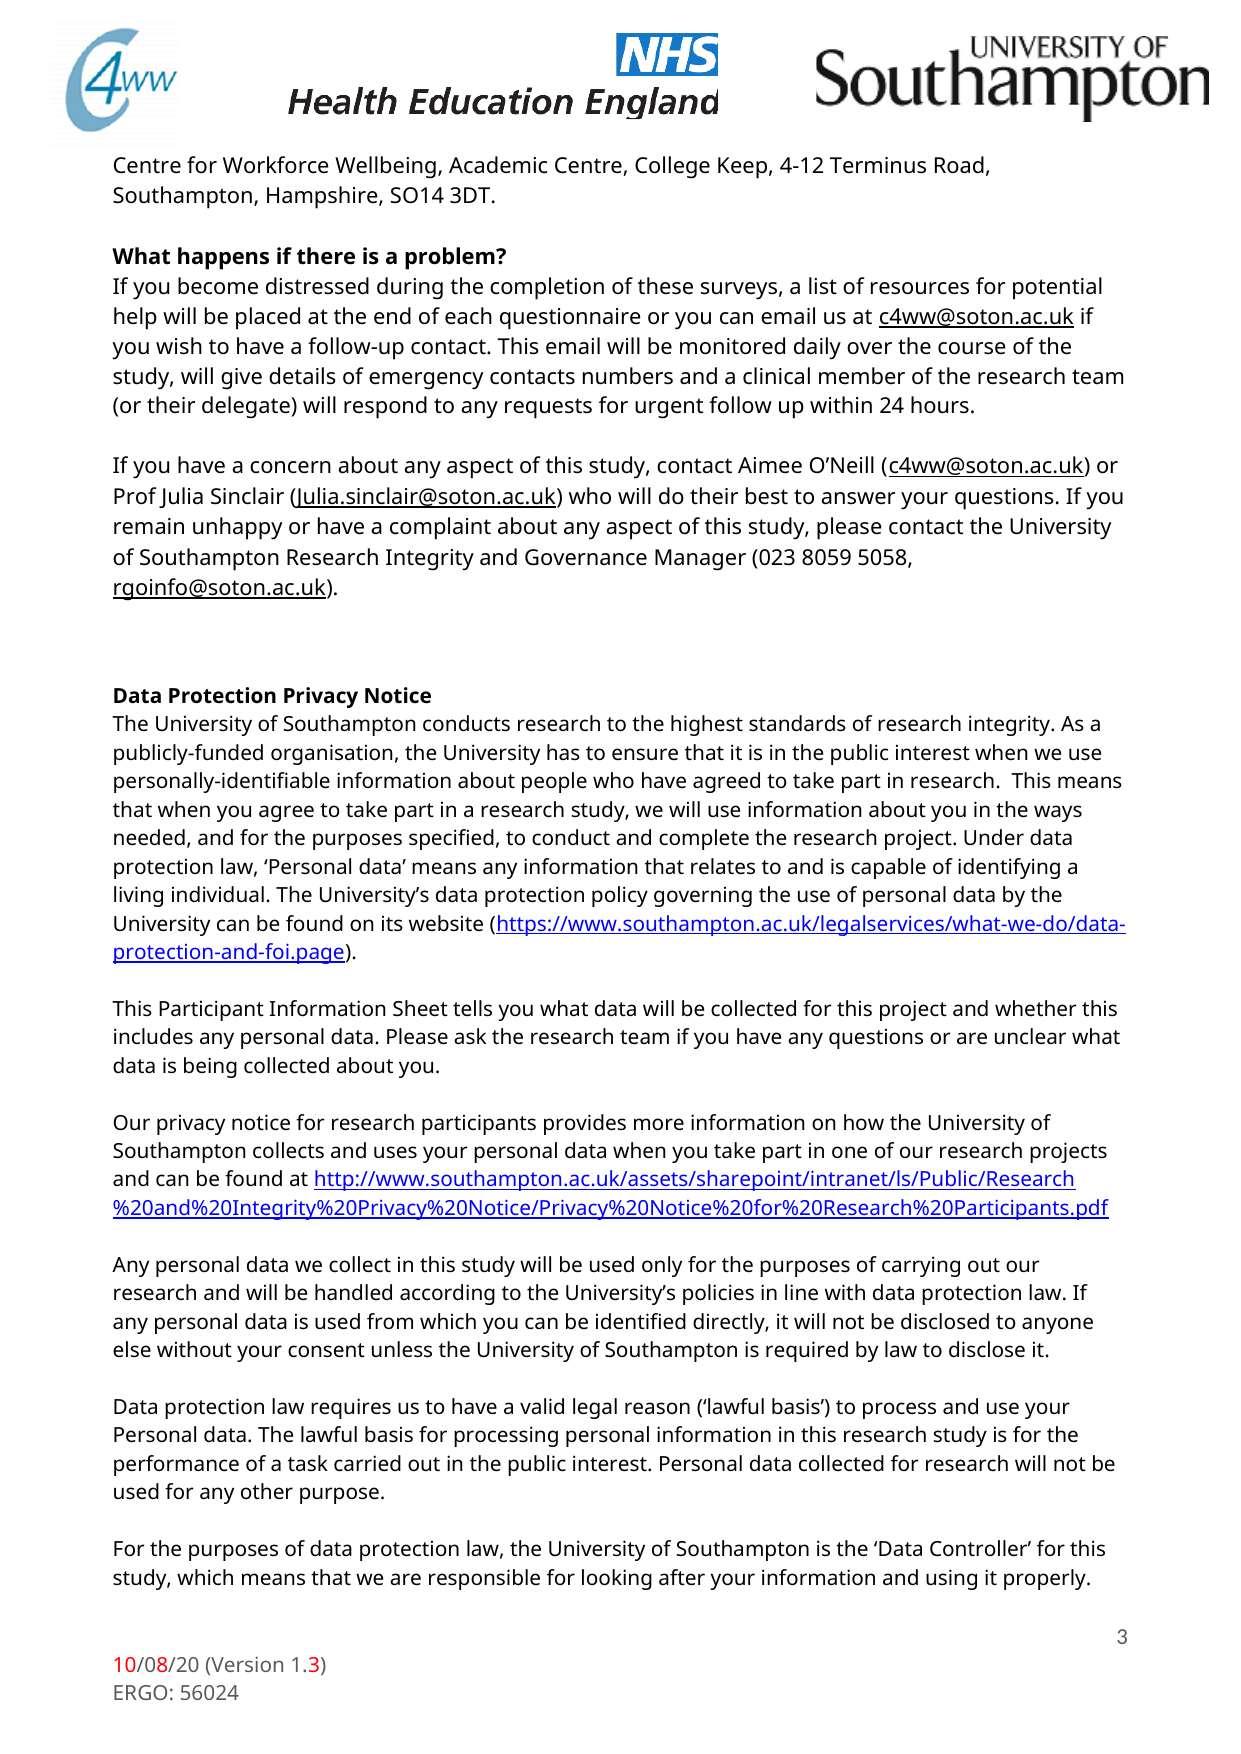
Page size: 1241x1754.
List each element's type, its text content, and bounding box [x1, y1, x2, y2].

text Our privacy notice for research participants provides more information on how the University of Southampton collects and uses your personal data when you take part in one of our research projects and can be found at http://www.southampton.ac.uk/assets/sharepoint/intranet/ls/Public/Research%20and%20Integrity%20Privacy%20Notice/Privacy%20Notice%20for%20Research%20Participants.pdf [112, 1108, 1128, 1221]
text Data Protection Privacy Notice [112, 681, 1128, 709]
text Centre for Workforce Wellbeing, Academic Centre, College Keep, 4-12 Terminus Road, Southampton, Hampshire, SO14 3DT. [112, 150, 1128, 210]
text Any personal data we collect in this study will be used only for the purposes of carrying out our research and will be handled according to the University’s policies in line with data protection law. If any personal data is used from which you can be identified directly, it will not be disclosed to anyone else without your consent unless the University of Southampton is required by law to disclose it. [112, 1250, 1128, 1364]
picture [48, 17, 180, 149]
picture [815, 36, 1208, 120]
text What happens if there is a problem? [112, 241, 1128, 271]
text Data protection law requires us to have a valid legal reason (‘lawful basis’) to process and use your Personal data. The lawful basis for processing personal information in this research study is for the performance of a task carried out in the public interest. Personal data collected for research will not be used for any other purpose. [112, 1392, 1128, 1506]
text This Participant Information Sheet tells you what data will be collected for this project and whether this includes any personal data. Please ask the research team if you have any questions or are unclear what data is being collected about you. [112, 994, 1128, 1079]
text If you have a concern about any aspect of this study, contact Aimee O’Neill (c4ww@soton.ac.uk) or Prof Julia Sinclair (Julia.sinclair@soton.ac.uk) who will do their best to answer your questions. If you remain unhappy or have a complaint about any aspect of this study, please contact the University of Southampton Research Integrity and Governance Manager (023 8059 5058, rgoinfo@soton.ac.uk). [112, 451, 1128, 602]
text If you become distressed during the completion of these surveys, a list of resources for potential help will be placed at the end of each questionnaire or you can email us at c4ww@soton.ac.uk if you wish to have a follow-up contact. This email will be monitored daily over the course of the study, will give details of emergency contacts numbers and a clinical member of the research team (or their delegate) will respond to any requests for urgent follow up within 24 hours. [112, 271, 1128, 420]
picture [286, 31, 718, 119]
text The University of Southampton conducts research to the highest standards of research integrity. As a publicly-funded organisation, the University has to ensure that it is in the public interest when we use personally-identifiable information about people who have agreed to take part in research. This means that when you agree to take part in a research study, we will use information about you in the ways needed, and for the purposes specified, to conduct and complete the research project. Under data protection law, ‘Personal data’ means any information that relates to and is capable of identifying a living individual. The University’s data protection policy governing the use of personal data by the University can be found on its website (https://www.southampton.ac.uk/legalservices/what-we-do/data-protection-and-foi.page). [112, 709, 1128, 966]
